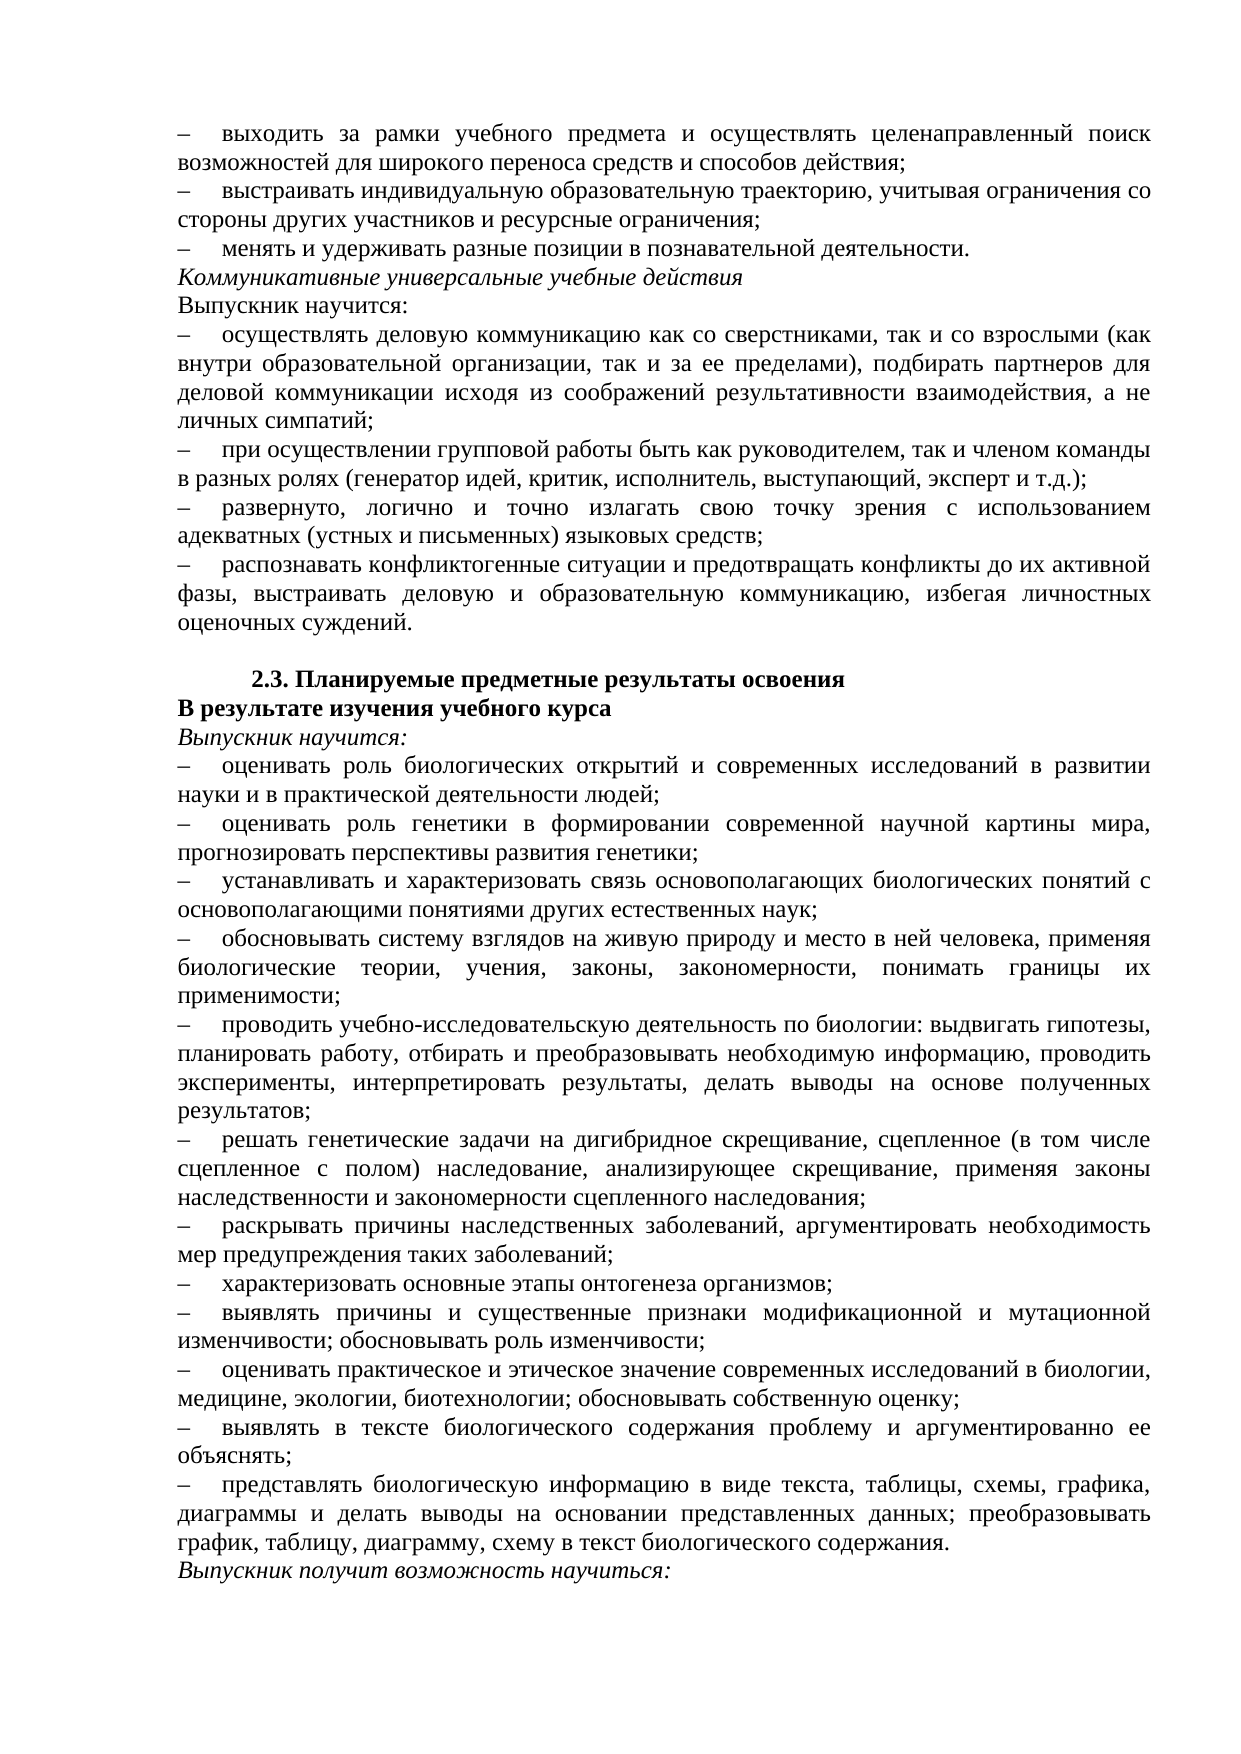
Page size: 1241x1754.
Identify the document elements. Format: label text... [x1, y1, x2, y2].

list менять и удерживать разные позиции в познавательной деятельности. [177, 233, 1152, 262]
list выходить за рамки учебного предмета и осуществлять целенаправленный поиск возможностей для широкого переноса средств и способов действия; [177, 118, 1152, 176]
list решать генетические задачи на дигибридное скрещивание, сцепленное (в том числе сцепленное с полом) наследование, анализирующее скрещивание, применяя законы наследственности и закономерности сцепленного наследования; [177, 1124, 1152, 1211]
list характеризовать основные этапы онтогенеза организмов; [177, 1268, 1152, 1297]
list распознавать конфликтогенные ситуации и предотвращать конфликты до их активной фазы, выстраивать деловую и образовательную коммуникацию, избегая личностных оценочных суждений. [177, 549, 1152, 636]
text Выпускник получит возможность научиться: [177, 1556, 1152, 1584]
list оценивать роль биологических открытий и современных исследований в развитии науки и в практической деятельности людей; [177, 751, 1152, 808]
list представлять биологическую информацию в виде текста, таблицы, схемы, графика, диаграммы и делать выводы на основании представленных данных; преобразовывать график, таблицу, диаграмму, схему в текст биологического содержания. [177, 1469, 1152, 1556]
list проводить учебно-исследовательскую деятельность по биологии: выдвигать гипотезы, планировать работу, отбирать и преобразовывать необходимую информацию, проводить эксперименты, интерпретировать результаты, делать выводы на основе полученных результатов; [177, 1009, 1152, 1124]
list оценивать практическое и этическое значение современных исследований в биологии, медицине, экологии, биотехнологии; обосновывать собственную оценку; [177, 1354, 1152, 1412]
list при осуществлении групповой работы быть как руководителем, так и членом команды в разных ролях (генератор идей, критик, исполнитель, выступающий, эксперт и т.д.); [177, 434, 1152, 492]
list выявлять в тексте биологического содержания проблему и аргументированно ее объяснять; [177, 1412, 1152, 1469]
list выявлять причины и существенные признаки модификационной и мутационной изменчивости; обосновывать роль изменчивости; [177, 1297, 1152, 1354]
list развернуто, логично и точно излагать свою точку зрения с использованием адекватных (устных и письменных) языковых средств; [177, 492, 1152, 549]
list раскрывать причины наследственных заболеваний, аргументировать необходимость мер предупреждения таких заболеваний; [177, 1211, 1152, 1268]
list осуществлять деловую коммуникацию как со сверстниками, так и со взрослыми (как внутри образовательной организации, так и за ее пределами), подбирать партнеров для деловой коммуникации исходя из соображений результативности взаимодействия, а не личных симпатий; [177, 319, 1152, 434]
text Коммуникативные универсальные учебные действия [177, 262, 1152, 291]
text 2.3. Планируемые предметные результаты освоения [177, 664, 1152, 693]
list выстраивать индивидуальную образовательную траекторию, учитывая ограничения со стороны других участников и ресурсные ограничения; [177, 176, 1152, 233]
text Выпускник научится: [177, 722, 1152, 751]
list оценивать роль генетики в формировании современной научной картины мира, прогнозировать перспективы развития генетики; [177, 808, 1152, 866]
list устанавливать и характеризовать связь основополагающих биологических понятий с основополагающими понятиями других естественных наук; [177, 866, 1152, 923]
text Выпускник научится: [177, 291, 1152, 319]
list обосновывать систему взглядов на живую природу и место в ней человека, применяя биологические теории, учения, законы, закономерности, понимать границы их применимости; [177, 923, 1152, 1009]
text В результате изучения учебного курса [177, 693, 1152, 722]
